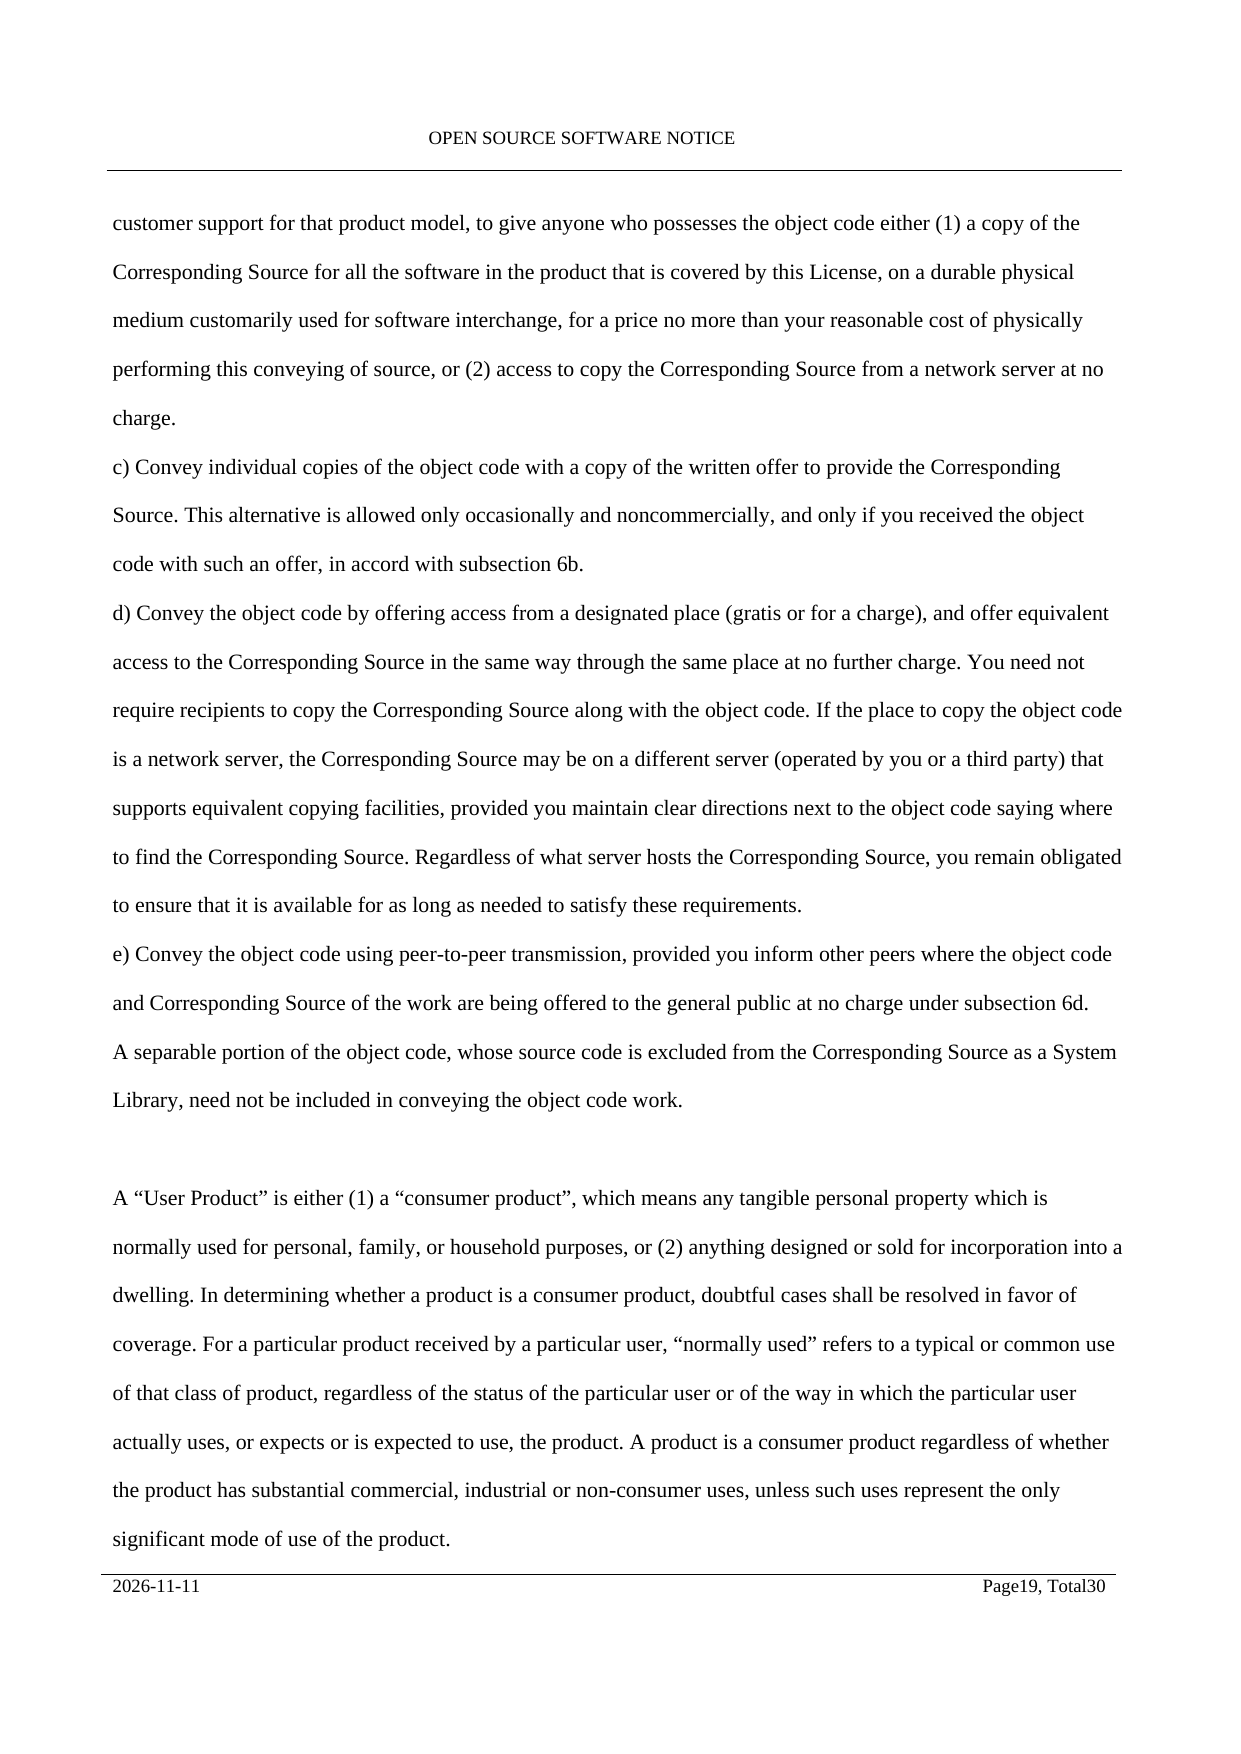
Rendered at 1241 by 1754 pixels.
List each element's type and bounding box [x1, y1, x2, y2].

text [112, 206, 1128, 1555]
